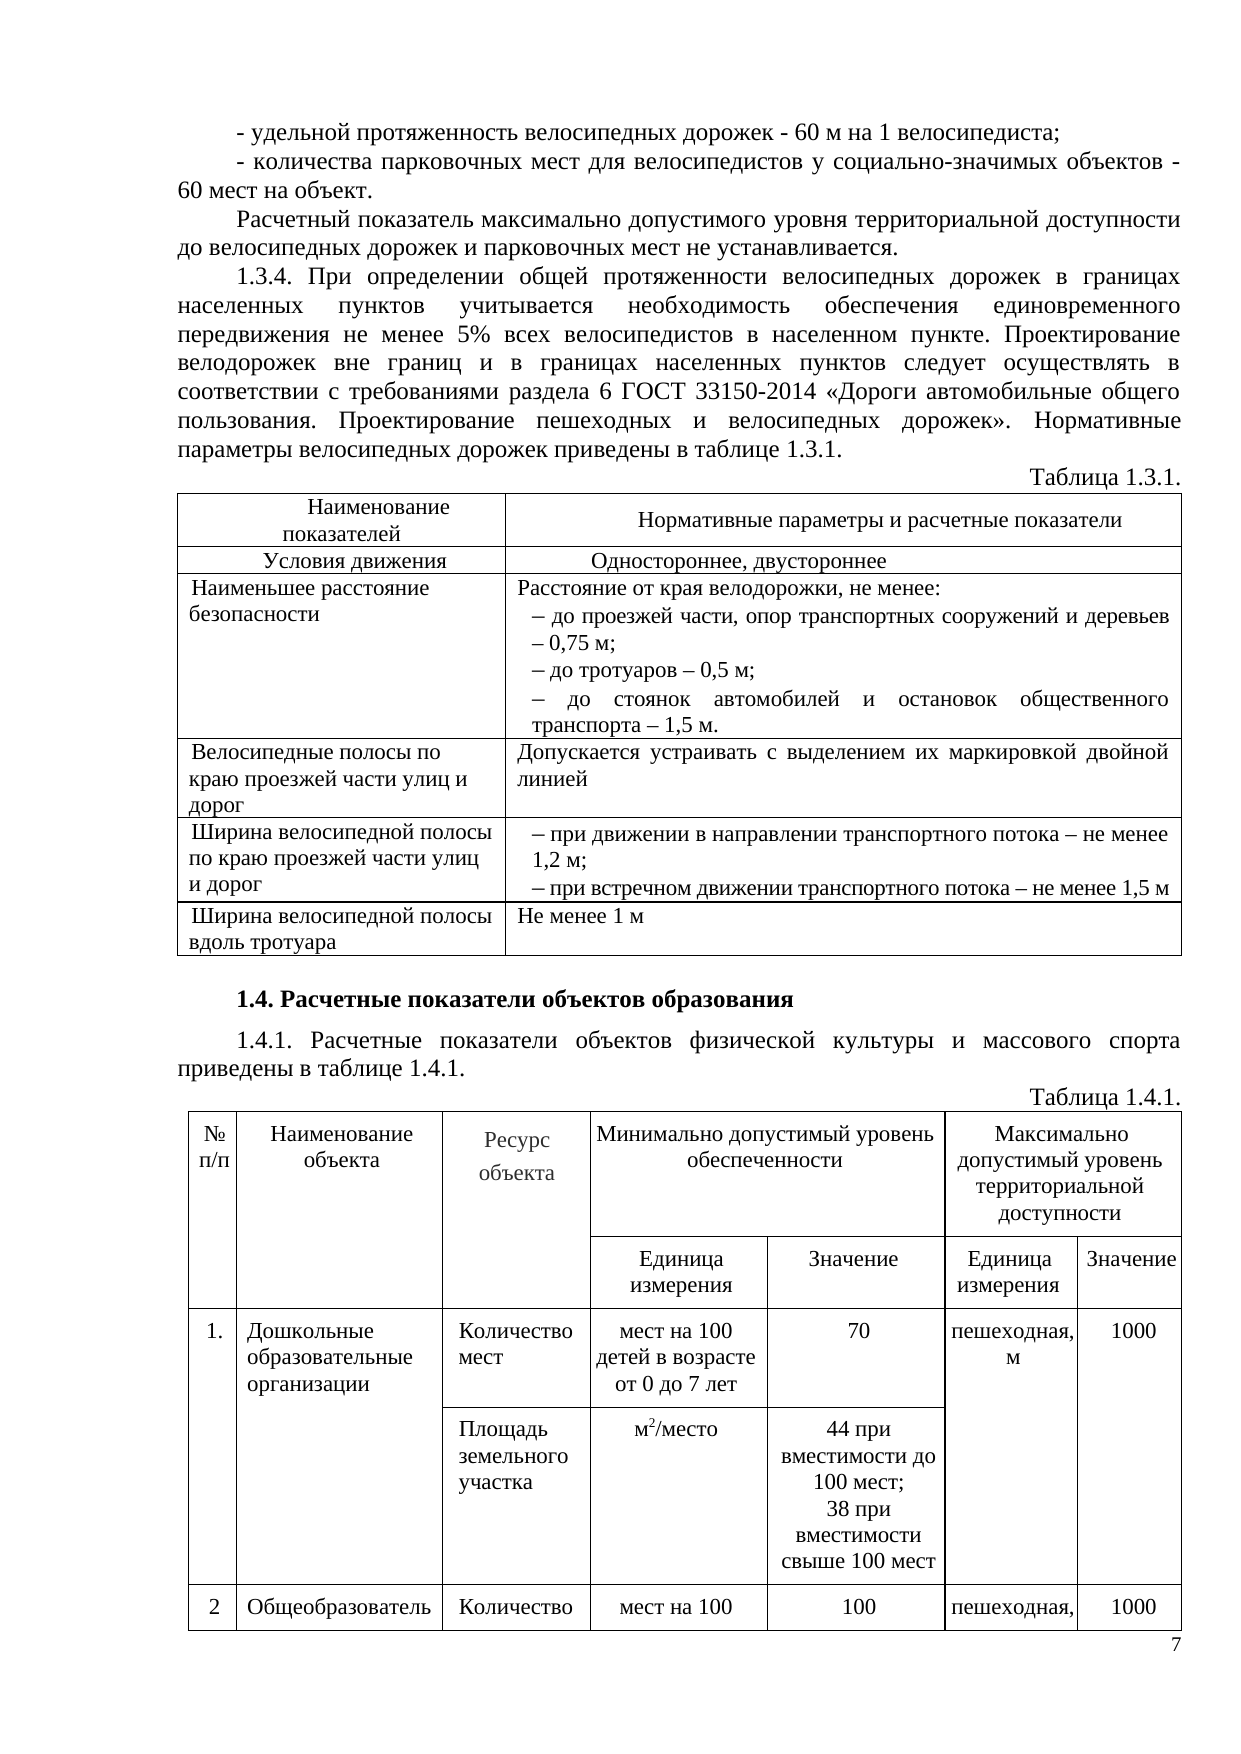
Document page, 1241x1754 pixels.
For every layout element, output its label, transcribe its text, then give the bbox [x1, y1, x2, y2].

text 1.4.1. Расчетные показатели объектов физической культуры и массового спорта приведены в таблице 1.4.1. [177, 1025, 1181, 1082]
table_cell Единица измерения [946, 1237, 1077, 1308]
table_cell Допускается устраивать с выделением их маркировкой двойной линией [506, 739, 1181, 817]
table_cell 1. [189, 1309, 236, 1584]
table_cell Не менее [506, 903, 1181, 954]
table_header Наименование показателей [178, 494, 505, 546]
table_cell Единица измерения [591, 1237, 767, 1308]
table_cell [591, 1585, 767, 1630]
table_cell Дошкольные образовательные организации [237, 1309, 442, 1584]
table_cell – при движении в направлении транспортного потока – не менее ; – при встречном движении транспортного потока – не менее [506, 818, 1181, 901]
table_header Минимально допустимый уровень обеспеченности [591, 1112, 944, 1236]
table_header № п/п [189, 1112, 236, 1308]
table_cell Количество мест [443, 1585, 590, 1630]
table_cell Велосипедные полосы по краю проезжей части улиц и дорог [178, 739, 505, 817]
table_header Наименование объекта [237, 1112, 442, 1308]
text - количества парковочных мест для велосипедистов у социально-значимых объектов - 60 мест на объект. [177, 146, 1181, 204]
table_cell Расстояние от края велодорожки, не менее: – до проезжей части, опор транспортных сооружений и деревьев – ; – до тротуаров – ; – до стоянок автомобилей и остановок общественного транспорта – . [506, 574, 1181, 738]
table_cell 1000 [1078, 1309, 1181, 1584]
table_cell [237, 1585, 442, 1630]
text 1.3.4. При определении общей протяженности велосипедных дорожек в границах населенных пунктов учитывается необходимость обеспечения единовременного передвижения не менее 5% всех велосипедистов в населенном пункте. Проектирование велодорожек вне границ и в границах населенных пунктов следует осуществлять в соответствии с требованиями раздела 6 ГОСТ 33150-2014 «Дороги автомобильные общего пользования. Проектирование пешеходных и велосипедных дорожек». Нормативные параметры велосипедных дорожек приведены в таблице 1.3.1. [177, 261, 1181, 462]
table_cell Ширина велосипедной полосы по краю проезжей части улиц и дорог [178, 818, 505, 901]
table_cell м2/место [591, 1408, 767, 1584]
table_cell пешеходная, м [946, 1585, 1077, 1630]
table_header Максимально допустимый уровень территориальной доступности [946, 1112, 1181, 1236]
table_header Ресурс объекта [443, 1112, 590, 1308]
table_cell Одностороннее, двустороннее [506, 547, 1181, 573]
table_cell пешеходная, м [946, 1309, 1077, 1584]
text Расчетный показатель максимально допустимого уровня территориальной доступности до велосипедных дорожек и парковочных мест не устанавливается. [177, 204, 1181, 261]
table_cell Количество мест [443, 1309, 590, 1407]
table_cell 2 [189, 1585, 236, 1630]
table_cell Значение [1078, 1237, 1181, 1308]
table_cell Наименьшее расстояние безопасности [178, 574, 505, 738]
text Таблица 1.3.1. [177, 462, 1181, 491]
table_header Нормативные параметры и расчетные показатели [506, 494, 1181, 546]
table_cell Ширина велосипедной полосы вдоль тротуара [178, 903, 505, 954]
table_cell 44 при вместимости до 100 мест; 38 при вместимости свыше 100 мест [768, 1408, 944, 1584]
table_cell 100 [768, 1585, 944, 1630]
text 1.4. Расчетные показатели объектов образования [177, 984, 1181, 1013]
table_cell Значение [768, 1237, 944, 1308]
table_cell Условия движения [178, 547, 505, 573]
table_cell 70 [768, 1309, 944, 1407]
table_cell 1000 [1078, 1585, 1181, 1630]
text Таблица 1.4.1. [358, 1082, 1181, 1111]
text - удельной протяженность велосипедных дорожек - 60 м на 1 велосипедиста; [177, 117, 1181, 146]
table_cell Площадь земельного участка [443, 1408, 590, 1584]
table_cell мест на 100 детей в возрасте от 0 до 7 лет [591, 1309, 767, 1407]
